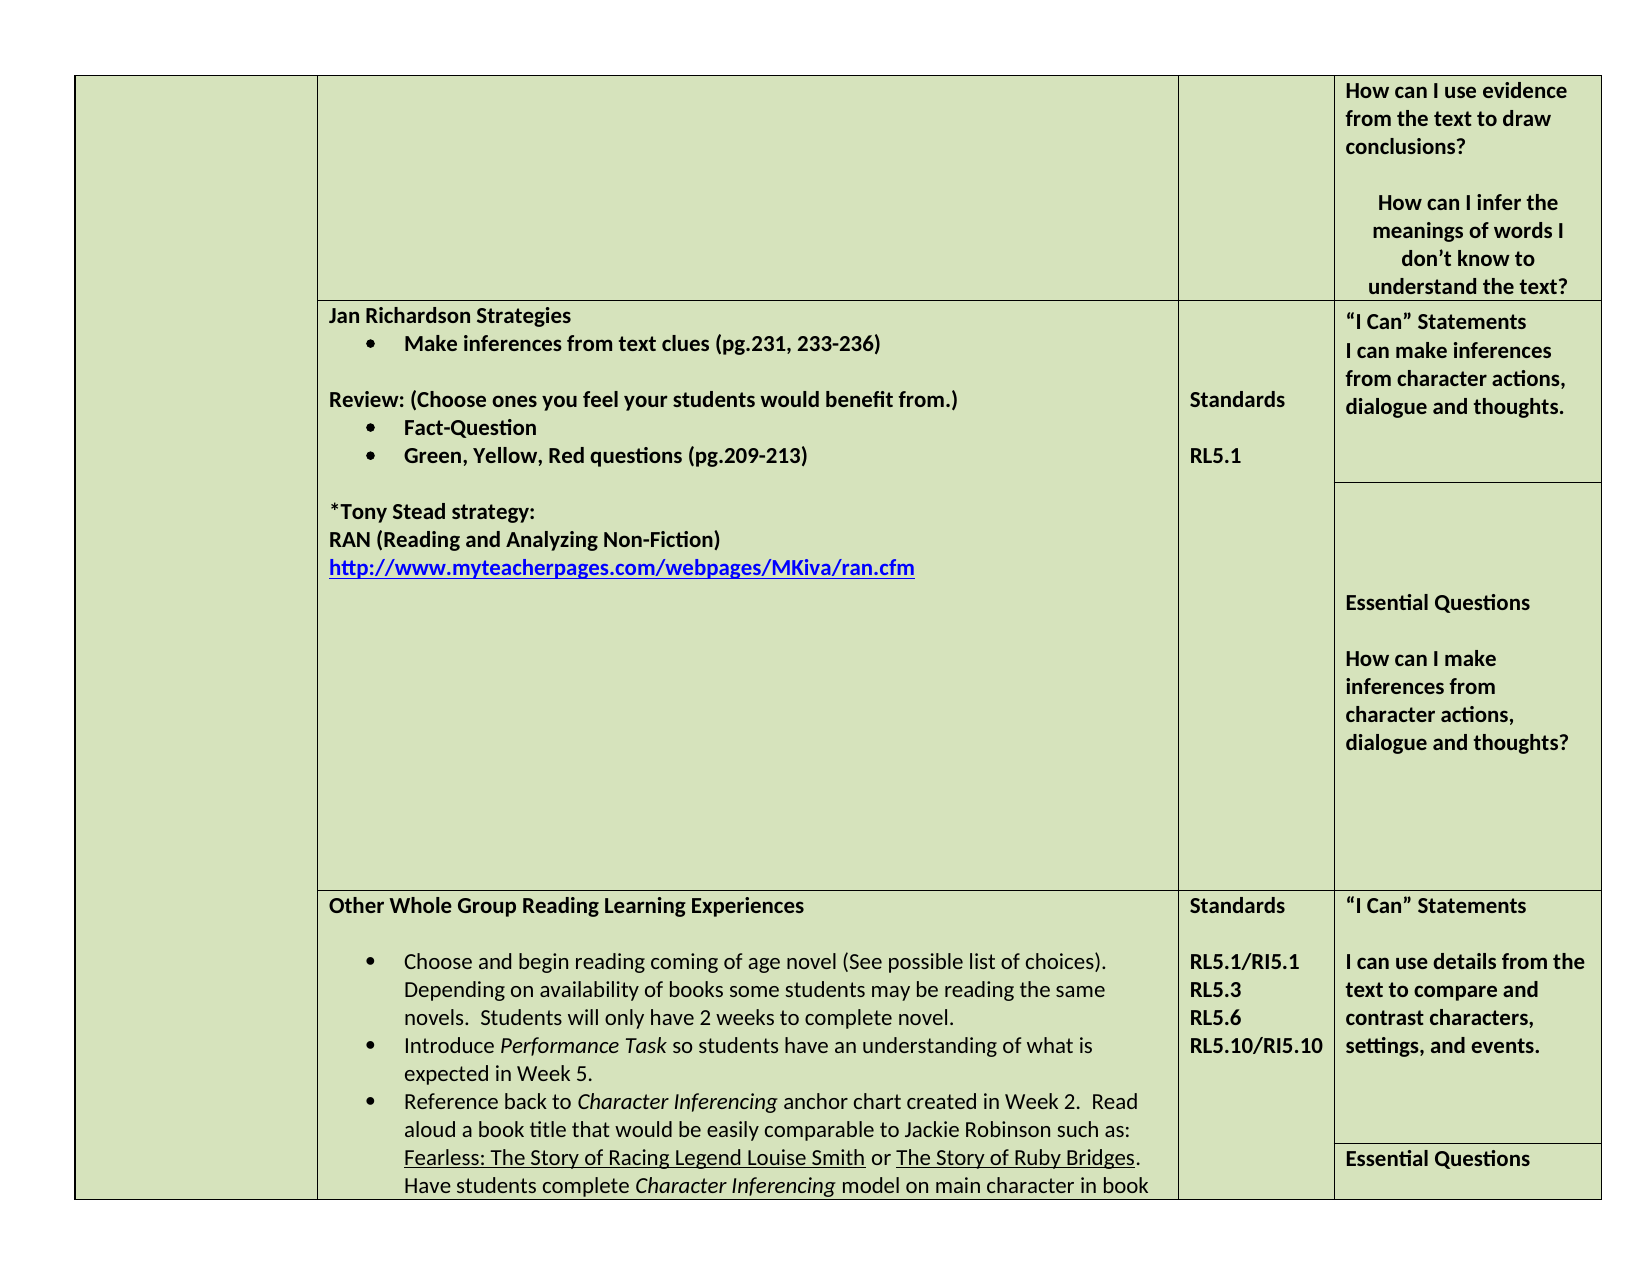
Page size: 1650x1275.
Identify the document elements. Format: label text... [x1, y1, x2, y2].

table_cell Jan Richardson Strategies Make inferences from text clues (pg.231, 233-236) Review: (Choose ones you feel your students would benefit from.) Fact-Question Green, Yellow, Red questions (pg.209-213) *Tony Stead strategy: RAN (Reading and Analyzing Non-Fiction) http://www.myteacherpages.com/webpages/MKiva/ran.cfm [318, 301, 1178, 890]
table_cell Essential Questions How can I make inferences from character actions, dialogue and thoughts? [1335, 483, 1601, 890]
table_cell Other Whole Group Reading Learning Experiences Choose and begin reading coming of age novel (See possible list of choices). Depending on availability of books some students may be reading the same novels. Students will only have 2 weeks to complete novel. Introduce Performance Task so students have an understanding of what is expected in Week 5. Reference back to Character Inferencing anchor chart created in Week 2. Read aloud a book title that would be easily comparable to Jackie Robinson such as: Fearless: The Story of Racing Legend Louise Smith or The Story of Ruby Bridges. Have students complete Character Inferencing model on main character in book and compare to anchor chart of Jackie Robinson. Additional lesson: Interactive Read-Alouds by Linda Hoyt (pgs. 51-53) Complete towards the end of the week. Read and discuss the connection between the two people in Emily Dickinson’s poem “I’m Nobody! Who are you?” Relate the experience of the characters in the poem to the characters in your coming of age novel. Which characters can you see having a similar conversation? Justify your answer, citing specific details from the text. With whom has the main character in your book connected? Is the character an outsider? [318, 891, 1178, 1199]
table_cell “I Can” Statements I can use details from the text to compare and contrast characters, settings, and events. [1335, 891, 1601, 1143]
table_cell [1335, 1144, 1601, 1199]
table_cell Standards RL5.1/RI5.1 RL5.3 RL5.6 RL5.10/RI5.10 [1179, 891, 1334, 1199]
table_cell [1335, 76, 1601, 300]
table_cell Standards RL5.1 [1179, 301, 1334, 890]
table_cell “I Can” Statements I can make inferences from character actions, dialogue and thoughts. [1335, 301, 1601, 482]
